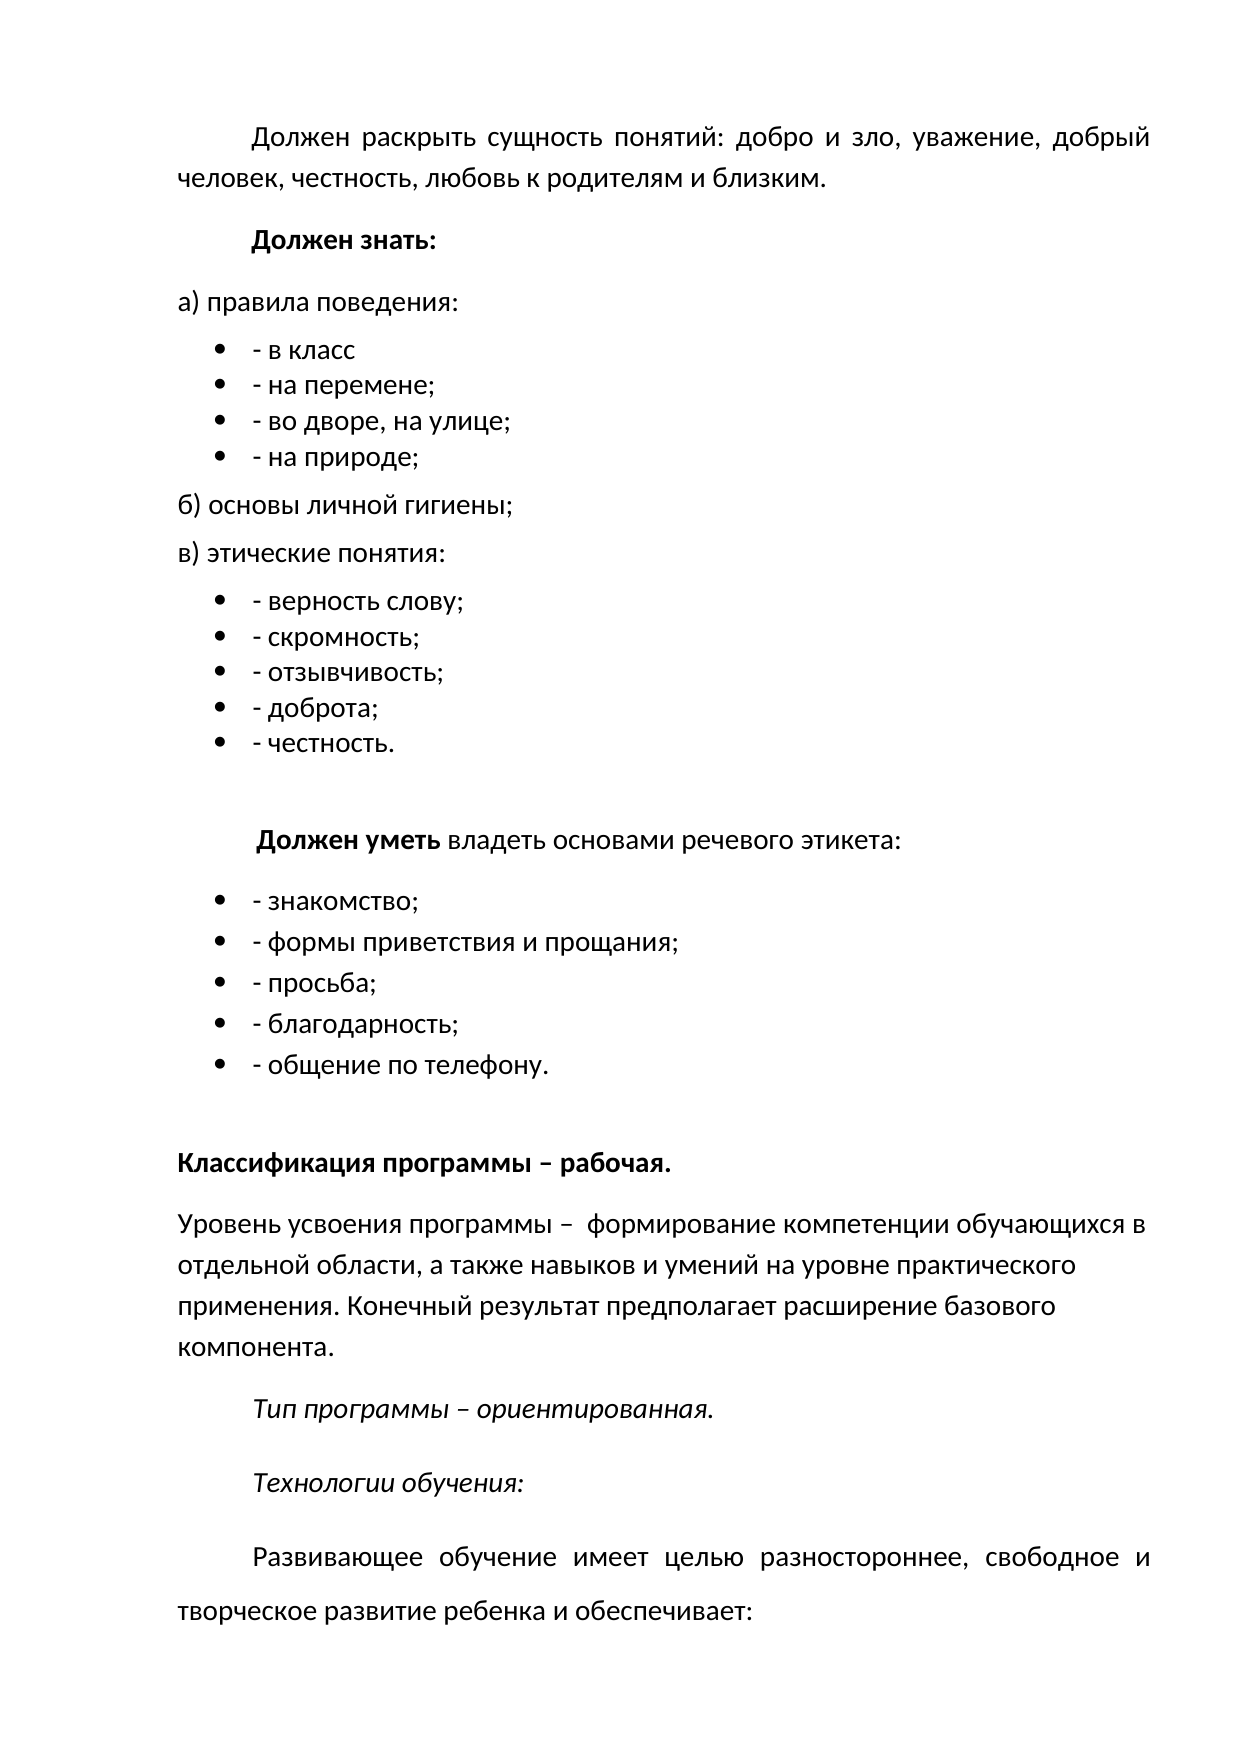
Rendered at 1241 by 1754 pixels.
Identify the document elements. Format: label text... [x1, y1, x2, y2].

text Должен раскрыть сущность понятий: добро и зло, уважение, добрый человек, честность, любовь к родителям и близким. [177, 118, 1152, 195]
list - во дворе, на улице; [215, 402, 1152, 438]
list - отзывчивость; [215, 653, 1152, 689]
text Развивающее обучение имеет целью разностороннее, свободное и творческое развитие ребенка и обеспечивает: [177, 1538, 1152, 1628]
text Уровень усвоения программы – формирование компетенции обучающихся в отдельной области, а также навыков и умений на уровне практического применения. Конечный результат предполагает расширение базового компонента. [177, 1205, 1152, 1364]
list - общение по телефону. [215, 1046, 1152, 1082]
list - на природе; [215, 438, 1152, 473]
text а) правила поведения: [177, 283, 1152, 318]
text Тип программы – ориентированная. [177, 1390, 1152, 1426]
text Технологии обучения: [177, 1464, 1152, 1500]
text б) основы личной гигиены; [177, 486, 1152, 521]
list - верность слову; [215, 582, 1152, 618]
list - просьба; [215, 964, 1152, 1000]
list - благодарность; [215, 1005, 1152, 1041]
text в) этические понятия: [177, 534, 1152, 569]
text Должен знать: [177, 221, 1152, 256]
list - доброта; [215, 689, 1152, 724]
text Классификация программы – рабочая. [177, 1144, 1152, 1179]
list - формы приветствия и прощания; [215, 923, 1152, 959]
text Должен уметь владеть основами речевого этикета: [177, 821, 1152, 856]
list - на перемене; [215, 366, 1152, 402]
list - знакомство; [215, 882, 1152, 918]
list - скромность; [215, 618, 1152, 653]
list - честность. [215, 724, 1152, 760]
list - в класс [215, 331, 1152, 366]
